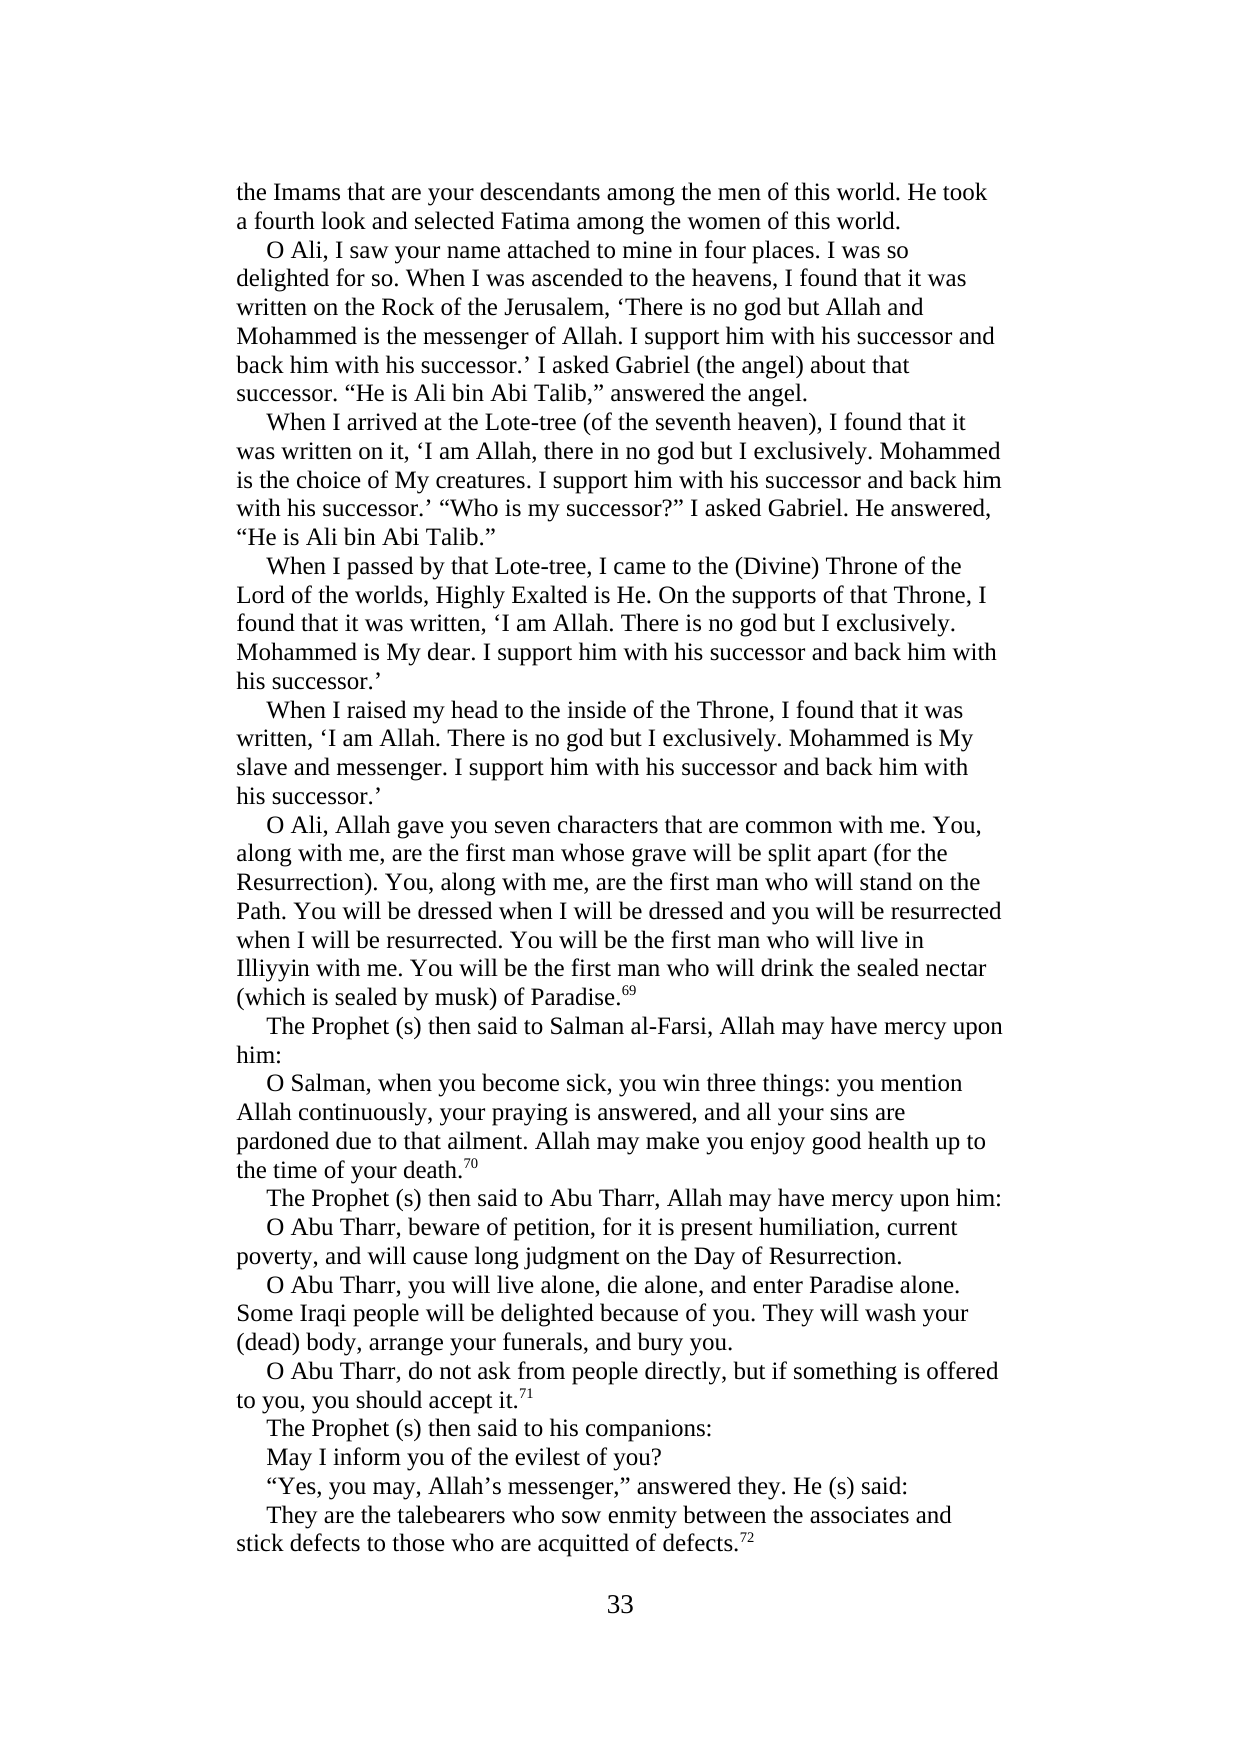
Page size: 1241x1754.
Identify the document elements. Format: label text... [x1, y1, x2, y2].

text “Yes, you may, Allah’s messenger,” answered they. He (s) said: [236, 1471, 1004, 1500]
text When I passed by that Lote-tree, I came to the (Divine) Throne of the Lord of the worlds, Highly Exalted is He. On the supports of that Throne, I found that it was written, ‘I am Allah. There is no god but I exclusively. Mohammed is My dear. I support him with his successor and back him with his successor.’ [236, 551, 1004, 695]
text May I inform you of the evilest of you? [236, 1442, 1004, 1471]
text When I arrived at the Lote-tree (of the seventh heaven), I found that it was written on it, ‘I am Allah, there in no god but I exclusively. Mohammed is the choice of My creatures. I support him with his successor and back him with his successor.’ “Who is my successor?” I asked Gabriel. He answered, “He is Ali bin Abi Talib.” [236, 407, 1004, 551]
text O Salman, when you become sick, you win three things: you mention Allah continuously, your praying is answered, and all your sins are pardoned due to that ailment. Allah may make you enjoy good health up to the time of your death. [236, 1068, 1004, 1183]
text They are the talebearers who sow enmity between the associates and stick defects to those who are acquitted of defects. [236, 1500, 1004, 1557]
text O Ali, I saw your name attached to mine in four places. I was so delighted for so. When I was ascended to the heavens, I found that it was written on the Rock of the Jerusalem, ‘There is no god but Allah and Mohammed is the messenger of Allah. I support him with his successor and back him with his successor.’ I asked Gabriel (the angel) about that successor. “He is Ali bin Abi Talib,” answered the angel. [236, 235, 1004, 407]
text O Abu Tharr, beware of petition, for it is present humiliation, current poverty, and will cause long judgment on the Day of Resurrection. [236, 1212, 1004, 1270]
text The Prophet (s) then said to Salman al-Farsi, Allah may have mercy upon him: [236, 1011, 1004, 1068]
text O Ali, Allah gave you seven characters that are common with me. You, along with me, are the first man whose grave will be split apart (for the Resurrection). You, along with me, are the first man who will stand on the Path. You will be dressed when I will be dressed and you will be resurrected when I will be resurrected. You will be the first man who will live in Illiyyin with me. You will be the first man who will drink the sealed nectar (which is sealed by musk) of Paradise. [236, 810, 1004, 1011]
text O Abu Tharr, do not ask from people directly, but if something is offered to you, you should accept it. [236, 1356, 1004, 1413]
text The Prophet (s) then said to his companions: [236, 1413, 1004, 1442]
text O Abu Tharr, you will live alone, die alone, and enter Paradise alone. Some Iraqi people will be delighted because of you. They will wash your (dead) body, arrange your funerals, and bury you. [236, 1270, 1004, 1356]
text When I raised my head to the inside of the Throne, I found that it was written, ‘I am Allah. There is no god but I exclusively. Mohammed is My slave and messenger. I support him with his successor and back him with his successor.’ [236, 695, 1004, 810]
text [236, 177, 1004, 235]
text The Prophet (s) then said to Abu Tharr, Allah may have mercy upon him: [236, 1183, 1004, 1212]
